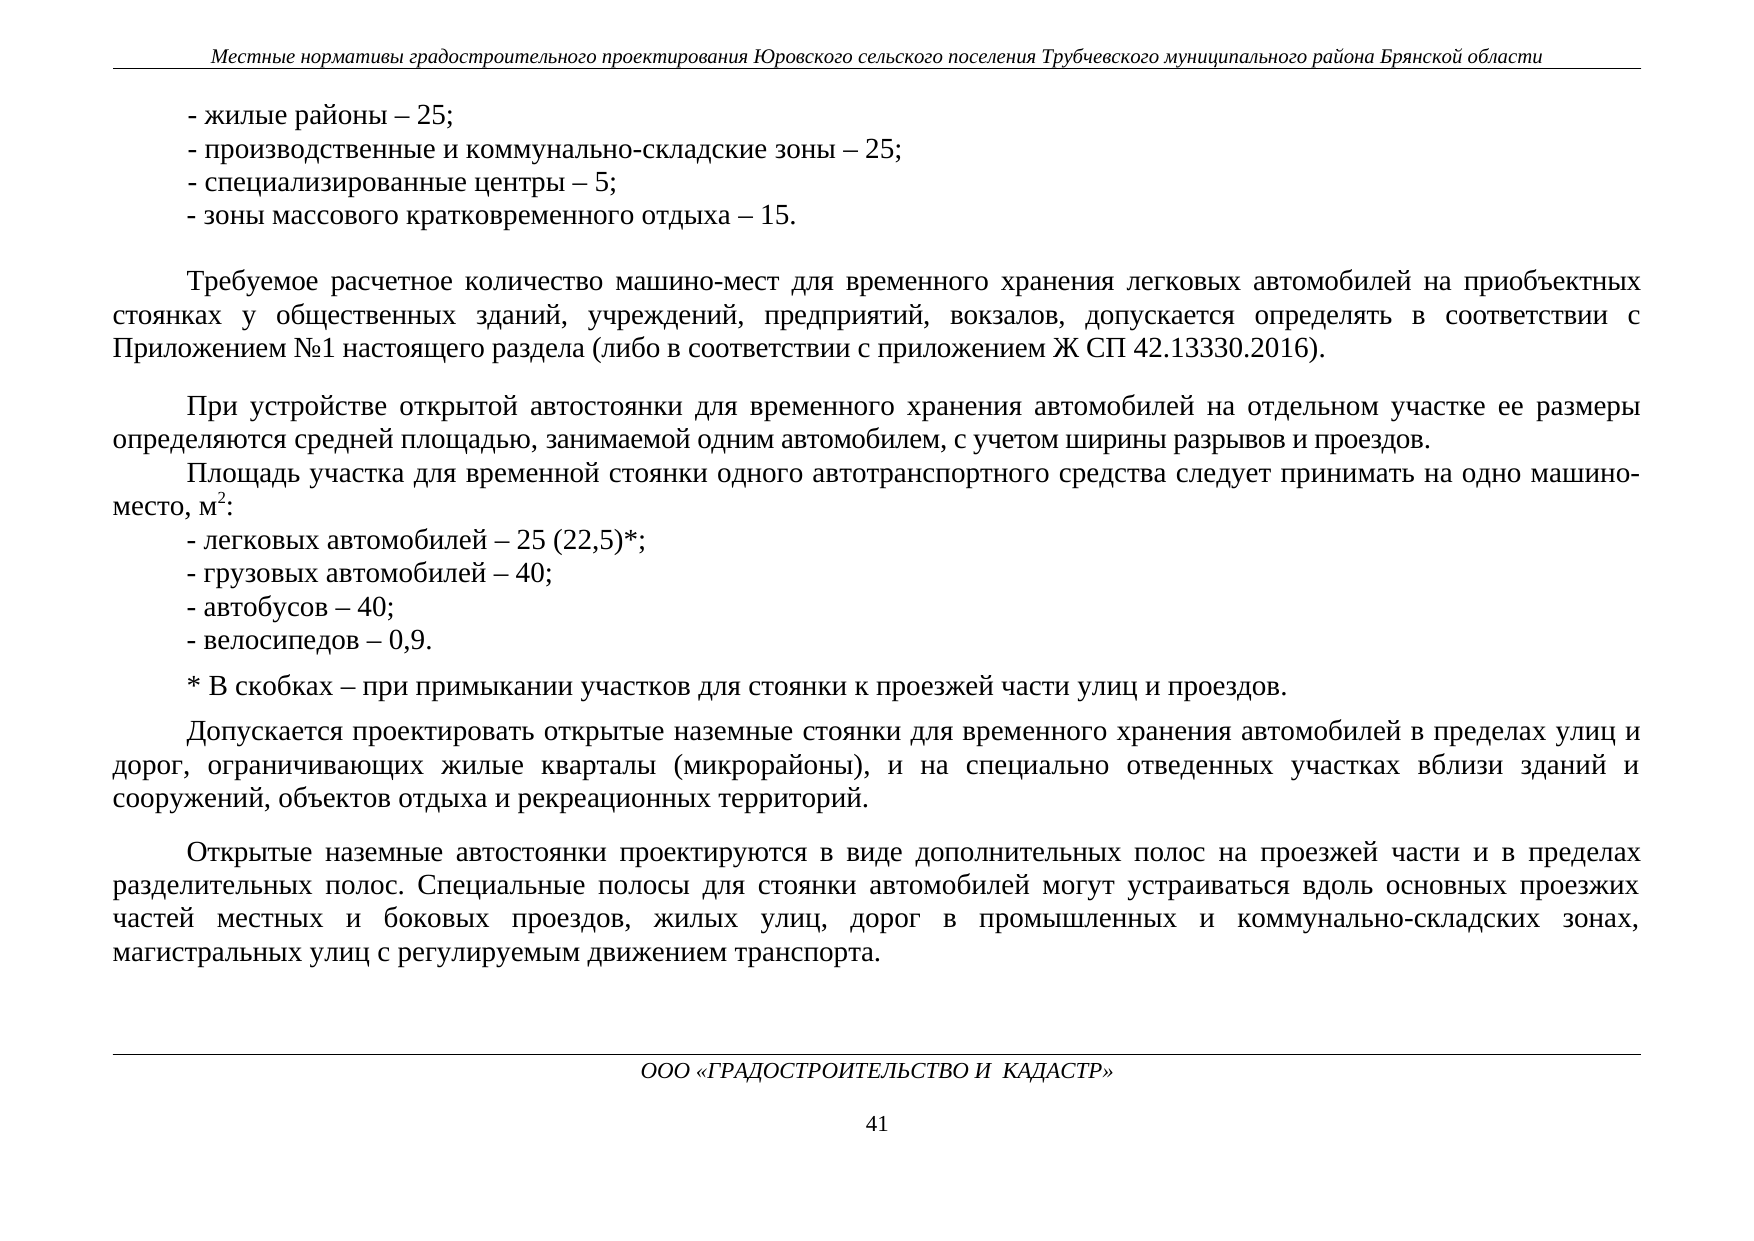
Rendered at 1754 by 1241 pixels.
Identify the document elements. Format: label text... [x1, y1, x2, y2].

text - грузовых автомобилей – 40; [112, 555, 1641, 589]
text - зоны массового кратковременного отдыха – 15. [112, 198, 1641, 231]
text - специализированные центры – 5; [112, 164, 1641, 198]
text * В скобках – при примыкании участков для стоянки к проезжей части улиц и проездов. [112, 668, 1641, 702]
text Площадь участка для временной стоянки одного автотранспортного средства следует принимать на одно машино-место, м2: [112, 455, 1641, 522]
text - велосипедов – 0,9. [112, 622, 1641, 656]
text - жилые районы – 25; [112, 97, 1641, 131]
text - производственные и коммунально-складские зоны – 25; [112, 131, 1641, 164]
text - автобусов – 40; [112, 589, 1641, 622]
text - легковых автомобилей – 25 (22,5)*; [112, 522, 1641, 555]
text Требуемое расчетное количество машино-мест для временного хранения легковых автомобилей на приобъектных стоянках у общественных зданий, учреждений, предприятий, вокзалов, допускается определять в соответствии с Приложением №1 настоящего раздела (либо в соответствии с приложением Ж СП 42.13330.2016). [112, 264, 1641, 364]
text Допускается проектировать открытые наземные стоянки для временного хранения автомобилей в пределах улиц и дорог, ограничивающих жилые кварталы (микрорайоны), и на специально отведенных участках вблизи зданий и сооружений, объектов отдыха и рекреационных территорий. [112, 714, 1641, 814]
text При устройстве открытой автостоянки для временного хранения автомобилей на отдельном участке ее размеры определяются средней площадью, занимаемой одним автомобилем, с учетом ширины разрывов и проездов. [112, 388, 1641, 455]
text Открытые наземные автостоянки проектируются в виде дополнительных полос на проезжей части и в пределах разделительных полос. Специальные полосы для стоянки автомобилей могут устраиваться вдоль основных проезжих частей местных и боковых проездов, жилых улиц, дорог в промышленных и коммунально-складских зонах, магистральных улиц с регулируемым движением транспорта. [112, 834, 1641, 967]
